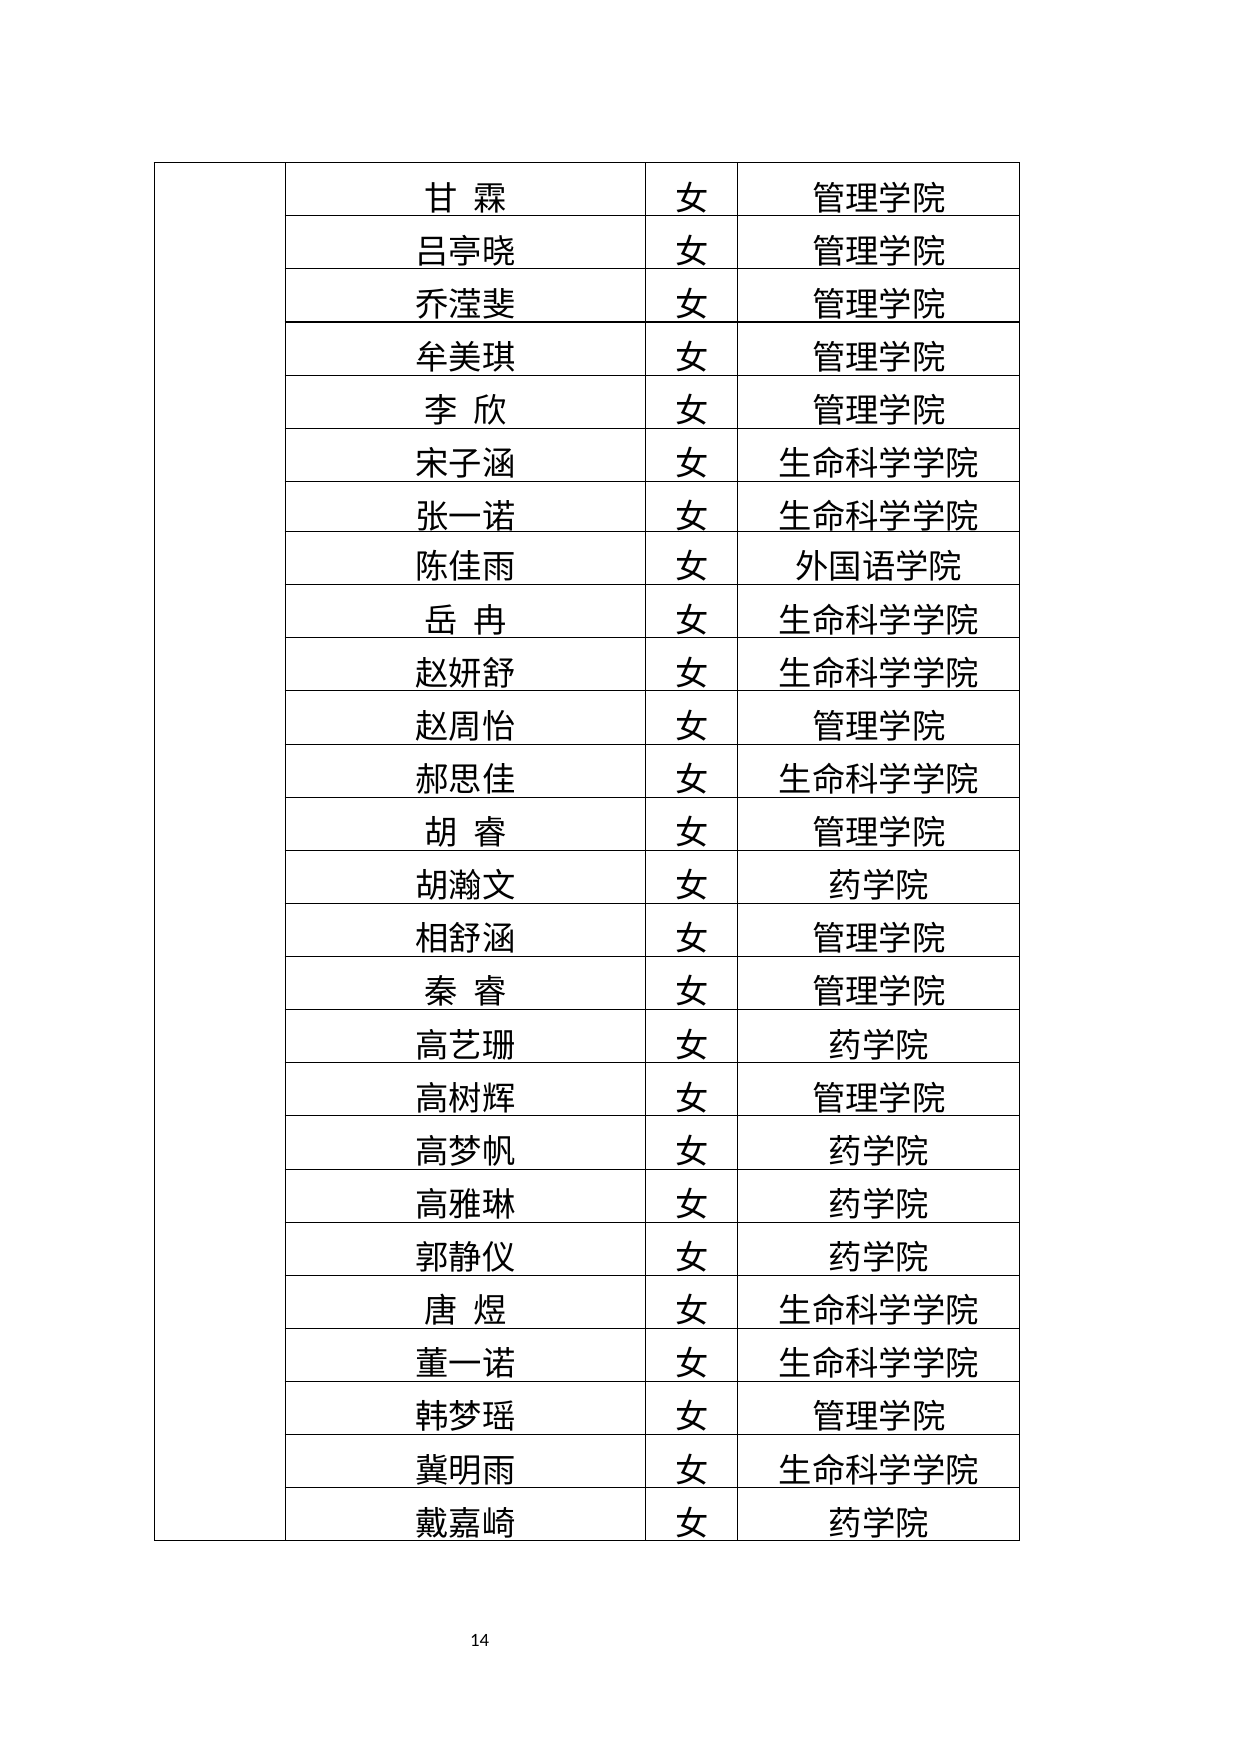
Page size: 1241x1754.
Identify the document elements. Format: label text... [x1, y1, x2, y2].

table_cell 生命科学学院 [738, 585, 1019, 637]
table_cell 女 [646, 482, 737, 531]
table_cell 女 [646, 1223, 737, 1275]
table_cell 管理学院 [738, 323, 1019, 374]
table_cell 管理学院 [738, 904, 1019, 956]
table_cell 管理学院 [738, 798, 1019, 850]
table_cell 药学院 [738, 1170, 1019, 1222]
table_cell 牟美琪 [286, 323, 645, 374]
table_cell 胡 睿 [286, 798, 645, 850]
table_cell 高梦帆 [286, 1116, 645, 1168]
table_cell 女 [646, 1010, 737, 1062]
table_cell 管理学院 [738, 1382, 1019, 1434]
table_cell 李 欣 [286, 376, 645, 428]
table_cell 韩梦瑶 [286, 1382, 645, 1434]
table_cell 生命科学学院 [738, 1276, 1019, 1328]
table_cell 女 [646, 798, 737, 850]
table_cell 女 [646, 1488, 737, 1540]
table_cell 外国语学院 [738, 532, 1019, 584]
table_cell 管理学院 [738, 1063, 1019, 1115]
table_cell 女 [646, 1116, 737, 1168]
table_cell 生命科学学院 [738, 429, 1019, 481]
table_cell 相舒涵 [286, 904, 645, 956]
table_cell 唐 煜 [286, 1276, 645, 1328]
table_cell 岳 冉 [286, 585, 645, 637]
table_cell 生命科学学院 [738, 638, 1019, 690]
table_cell 高艺珊 [286, 1010, 645, 1062]
table_cell 女 [646, 745, 737, 797]
table_cell 女 [646, 1276, 737, 1328]
table_cell 高雅琳 [286, 1170, 645, 1222]
table_cell 女 [646, 429, 737, 481]
table_cell 女 [646, 851, 737, 903]
table_cell 甘 霖 [286, 163, 645, 215]
table_cell 管理学院 [738, 376, 1019, 428]
table_cell 女 [646, 163, 737, 215]
table_cell 女 [646, 269, 737, 321]
table_cell 生命科学学院 [738, 482, 1019, 531]
table_cell 冀明雨 [286, 1435, 645, 1487]
table_cell 生命科学学院 [738, 745, 1019, 797]
table_cell 女 [646, 1170, 737, 1222]
table_cell 郭静仪 [286, 1223, 645, 1275]
table_cell 药学院 [738, 1010, 1019, 1062]
table_cell 药学院 [738, 1223, 1019, 1275]
table_cell 女 [646, 904, 737, 956]
table_cell 女 [646, 1063, 737, 1115]
table_cell 女 [646, 532, 737, 584]
table_cell 药学院 [738, 851, 1019, 903]
table_cell 戴嘉崎 [286, 1488, 645, 1540]
table_cell 乔滢斐 [286, 269, 645, 321]
table_cell 宋子涵 [286, 429, 645, 481]
table_cell 吕亭晓 [286, 216, 645, 268]
table_cell 张一诺 [286, 482, 645, 531]
table_cell 女 [646, 323, 737, 374]
table_cell 陈佳雨 [286, 532, 645, 584]
table_cell 管理学院 [738, 691, 1019, 743]
table_cell 女 [646, 957, 737, 1009]
table_cell 女 [646, 376, 737, 428]
table_cell 生命科学学院 [738, 1435, 1019, 1487]
table_cell 药学院 [738, 1116, 1019, 1168]
table_cell 女 [646, 1382, 737, 1434]
table_cell 胡瀚文 [286, 851, 645, 903]
table_cell 管理学院 [738, 163, 1019, 215]
table_cell 管理学院 [738, 957, 1019, 1009]
table_cell 高树辉 [286, 1063, 645, 1115]
table_cell 女 [646, 691, 737, 743]
table_cell 药学院 [738, 1488, 1019, 1540]
table_cell 女 [646, 638, 737, 690]
table_cell 管理学院 [738, 269, 1019, 321]
table_cell 秦 睿 [286, 957, 645, 1009]
table_cell 女 [646, 1435, 737, 1487]
table_cell 女 [646, 585, 737, 637]
table_cell 郝思佳 [286, 745, 645, 797]
table_cell 女 [646, 1329, 737, 1381]
table_cell 女 [646, 216, 737, 268]
table_cell 赵周怡 [286, 691, 645, 743]
table_cell 董一诺 [286, 1329, 645, 1381]
table_cell 生命科学学院 [738, 1329, 1019, 1381]
table_cell 管理学院 [738, 216, 1019, 268]
table_cell 赵妍舒 [286, 638, 645, 690]
